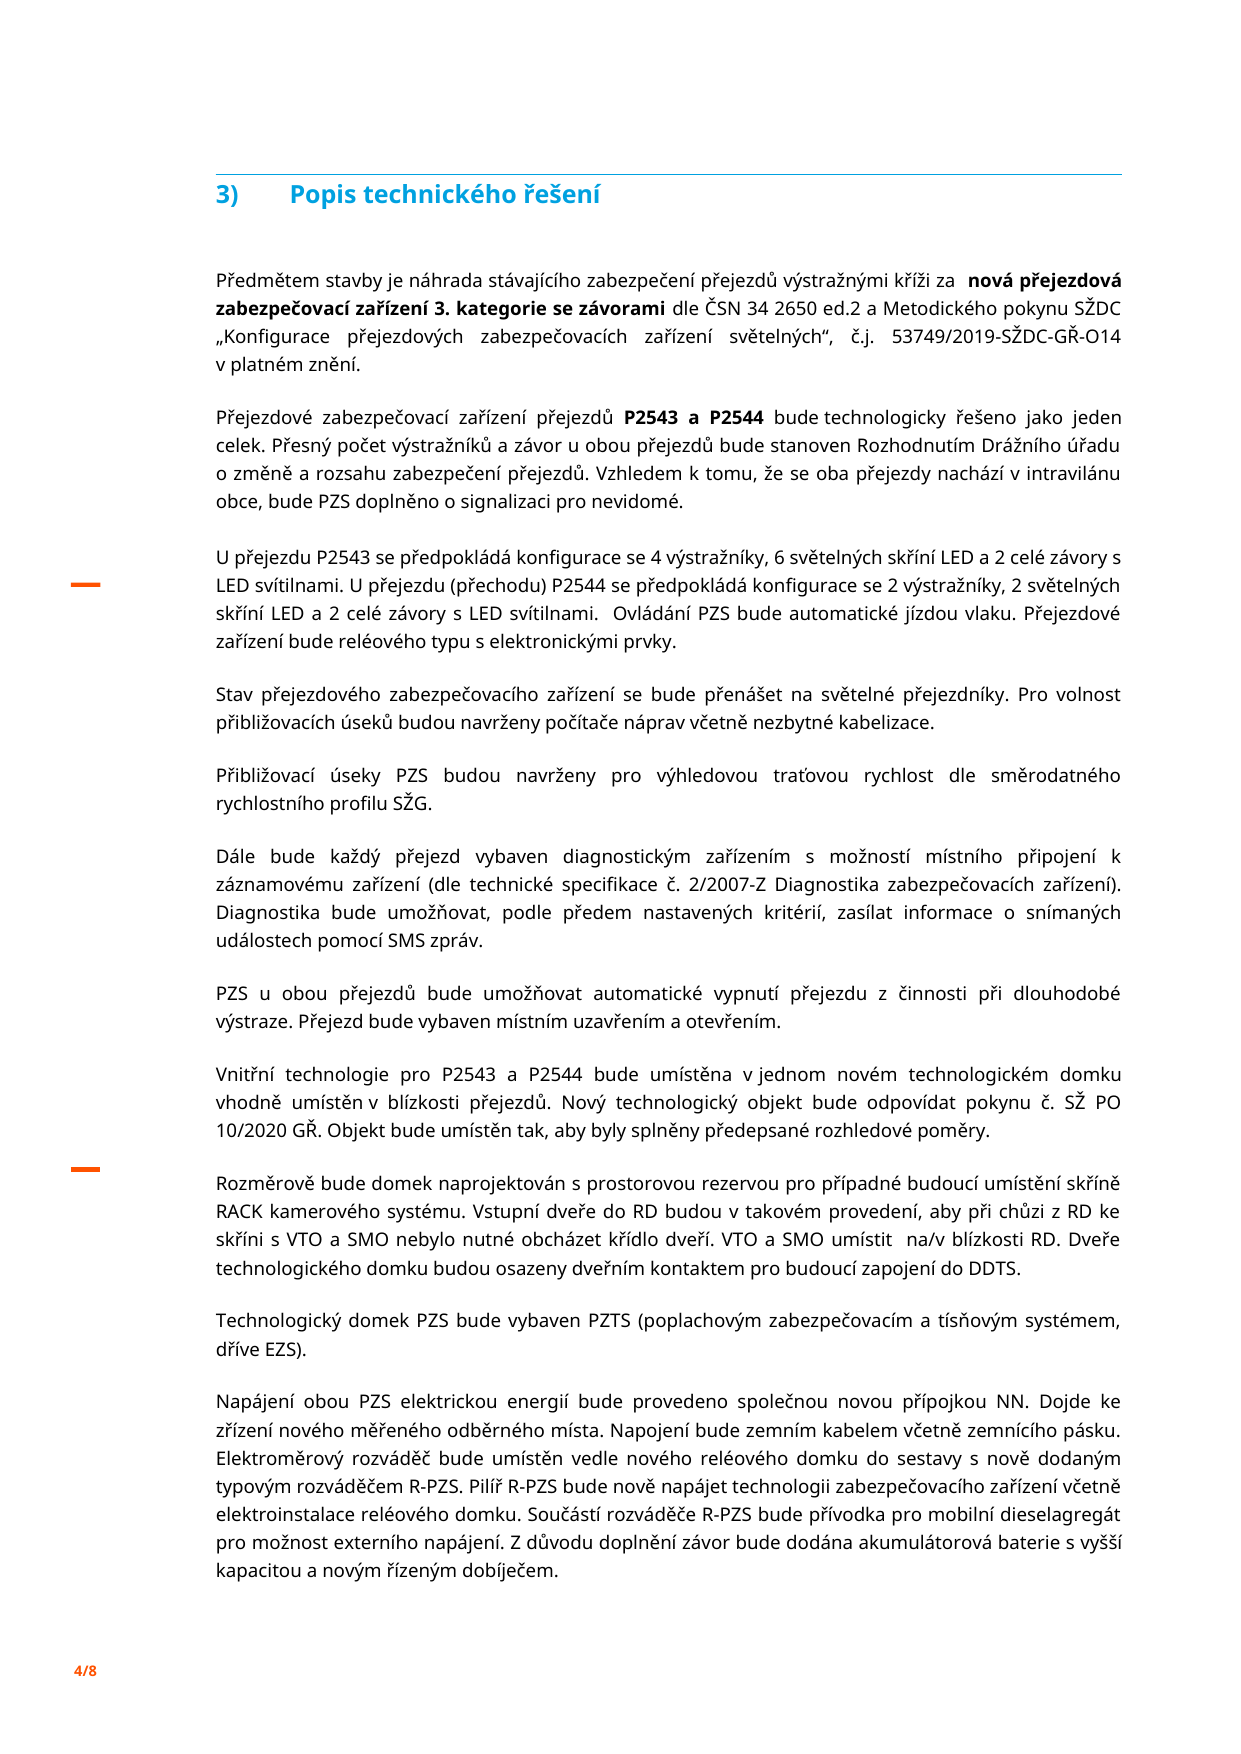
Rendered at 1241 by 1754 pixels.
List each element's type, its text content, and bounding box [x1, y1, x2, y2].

text Vnitřní technologie pro P2543 a P2544 bude umístěna v jednom novém technologickém domku vhodně umístěn v blízkosti přejezdů. Nový technologický objekt bude odpovídat pokynu č. SŽ PO 10/2020 GŘ. Objekt bude umístěn tak, aby byly splněny předepsané rozhledové poměry. [216, 1062, 1122, 1143]
text PZS u obou přejezdů bude umožňovat automatické vypnutí přejezdu z činnosti při dlouhodobé výstraze. Přejezd bude vybaven místním uzavřením a otevřením. [216, 981, 1122, 1034]
text Stav přejezdového zabezpečovacího zařízení se bude přenášet na světelné přejezdníky. Pro volnost přibližovacích úseků budou navrženy počítače náprav včetně nezbytné kabelizace. [216, 681, 1122, 735]
text Rozměrově bude domek naprojektován s prostorovou rezervou pro případné budoucí umístění skříně RACK kamerového systému. Vstupní dveře do RD budou v takovém provedení, aby při chůzi z RD ke skříni s VTO a SMO nebylo nutné obcházet křídlo dveří. VTO a SMO umístit na/v blízkosti RD. Dveře technologického domku budou osazeny dveřním kontaktem pro budoucí zapojení do DDTS. [216, 1171, 1122, 1280]
text U přejezdu P2543 se předpokládá konfigurace se 4 výstražníky, 6 světelných skříní LED a 2 celé závory s LED svítilnami. U přejezdu (přechodu) P2544 se předpokládá konfigurace se 2 výstražníky, 2 světelných skříní LED a 2 celé závory s LED svítilnami. Ovládání PZS bude automatické jízdou vlaku. Přejezdové zařízení bude reléového typu s elektronickými prvky. [216, 544, 1122, 654]
text Přejezdové zabezpečovací zařízení přejezdů P2543 a P2544 bude technologicky řešeno jako jeden celek. Přesný počet výstražníků a závor u obou přejezdů bude stanoven Rozhodnutím Drážního úřadu o změně a rozsahu zabezpečení přejezdů. Vzhledem k tomu, že se oba přejezdy nachází v intravilánu obce, bude PZS doplněno o signalizaci pro nevidomé. [216, 404, 1122, 514]
text Technologický domek PZS bude vybaven PZTS (poplachovým zabezpečovacím a tísňovým systémem, dříve EZS). [216, 1308, 1122, 1361]
text Přibližovací úseky PZS budou navrženy pro výhledovou traťovou rychlost dle směrodatného rychlostního profilu SŽG. [216, 762, 1122, 816]
subtitle 3) Popis technického řešení [216, 175, 1122, 211]
text Předmětem stavby je náhrada stávajícího zabezpečení přejezdů výstražnými kříži za nová přejezdová zabezpečovací zařízení 3. kategorie se závorami dle ČSN 34 2650 ed.2 a Metodického pokynu SŽDC „Konfigurace přejezdových zabezpečovacích zařízení světelných“, č.j. 53749/2019-SŽDC-GŘ-O14 v platném znění. [216, 267, 1122, 377]
text Napájení obou PZS elektrickou energií bude provedeno společnou novou přípojkou NN. Dojde ke zřízení nového měřeného odběrného místa. Napojení bude zemním kabelem včetně zemnícího pásku. Elektroměrový rozváděč bude umístěn vedle nového reléového domku do sestavy s nově dodaným typovým rozváděčem R-PZS. Pilíř R-PZS bude nově napájet technologii zabezpečovacího zařízení včetně elektroinstalace reléového domku. Součástí rozváděče R-PZS bude přívodka pro mobilní dieselagregát pro možnost externího napájení. Z důvodu doplnění závor bude dodána akumulátorová baterie s vyšší kapacitou a novým řízeným dobíječem. [216, 1389, 1122, 1582]
text Dále bude každý přejezd vybaven diagnostickým zařízením s možností místního připojení k záznamovému zařízení (dle technické specifikace č. 2/2007-Z Diagnostika zabezpečovacích zařízení). Diagnostika bude umožňovat, podle předem nastavených kritérií, zasílat informace o snímaných událostech pomocí SMS zpráv. [216, 843, 1122, 953]
